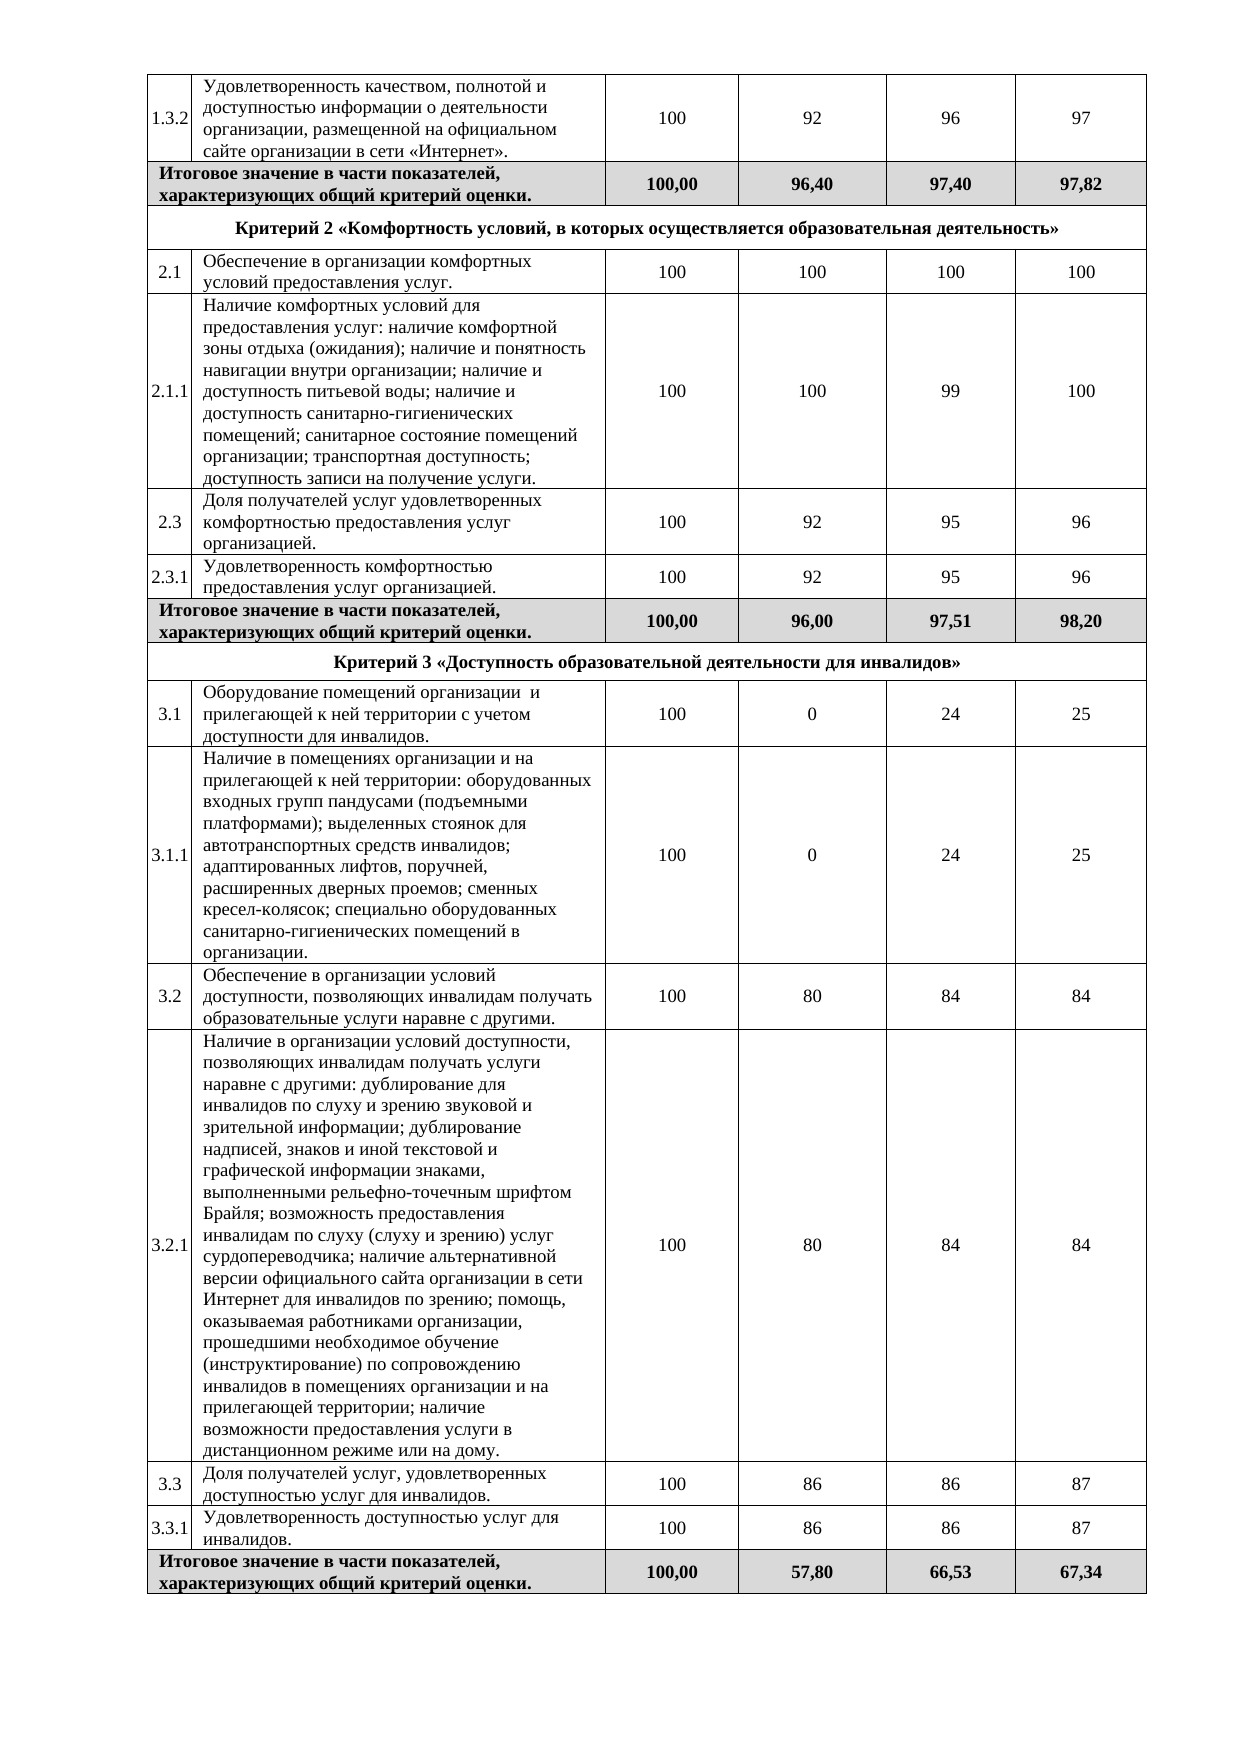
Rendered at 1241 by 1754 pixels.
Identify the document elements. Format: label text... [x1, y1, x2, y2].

table_cell 66,53 [887, 1550, 1015, 1593]
table_cell 24 [887, 747, 1015, 963]
table_cell 100 [606, 555, 738, 598]
table_cell 3.3.1 [148, 1506, 191, 1549]
table_cell 98,20 [1016, 599, 1146, 642]
table_cell 80 [739, 1030, 886, 1461]
table_cell 2.1.1 [148, 294, 191, 488]
table_cell Удовлетворенность качеством, полнотой и доступностью информации о деятельности организации, размещенной на официальном сайте организации в сети «Интернет». [192, 75, 605, 161]
table_cell Обеспечение в организации условий доступности, позволяющих инвалидам получать образовательные услуги наравне с другими. [192, 964, 605, 1028]
table_cell 100,00 [606, 599, 738, 642]
table_cell 92 [739, 489, 886, 554]
table_cell 100,00 [606, 162, 738, 205]
table_cell Наличие комфортных условий для предоставления услуг: наличие комфортной зоны отдыха (ожидания); наличие и понятность навигации внутри организации; наличие и доступность питьевой воды; наличие и доступность санитарно-гигиенических помещений; санитарное состояние помещений организации; транспортная доступность; доступность записи на получение услуги. [192, 294, 605, 488]
table_cell 3.1 [148, 681, 191, 746]
table_cell Критерий 3 «Доступность образовательной деятельности для инвалидов» [148, 643, 1146, 680]
table_cell 80 [739, 964, 886, 1028]
table_cell 99 [887, 294, 1015, 488]
table_cell 86 [739, 1506, 886, 1549]
table_cell 100 [606, 1506, 738, 1549]
table_cell 100 [606, 294, 738, 488]
table_cell Наличие в организации условий доступности, позволяющих инвалидам получать услуги наравне с другими: дублирование для инвалидов по слуху и зрению звуковой и зрительной информации; дублирование надписей, знаков и иной текстовой и графической информации знаками, выполненными рельефно-точечным шрифтом Брайля; возможность предоставления инвалидам по слуху (слуху и зрению) услуг сурдопереводчика; наличие альтернативной версии официального сайта организации в сети Интернет для инвалидов по зрению; помощь, оказываемая работниками организации, прошедшими необходимое обучение (инструктирование) по сопровождению инвалидов в помещениях организации и на прилегающей территории; наличие возможности предоставления услуги в дистанционном режиме или на дому. [192, 1030, 605, 1461]
table_cell Критерий 2 «Комфортность условий, в которых осуществляется образовательная деятельность» [148, 206, 1146, 249]
table_cell 2.1 [148, 250, 191, 293]
table_cell 25 [1016, 681, 1146, 746]
table_cell 100 [606, 1030, 738, 1461]
table_cell 3.2.1 [148, 1030, 191, 1461]
table_cell 92 [739, 555, 886, 598]
table_cell Доля получателей услуг удовлетворенных комфортностью предоставления услуг организацией. [192, 489, 605, 554]
table_cell 3.3 [148, 1462, 191, 1505]
table_cell Удовлетворенность доступностью услуг для инвалидов. [192, 1506, 605, 1549]
table_cell 95 [887, 489, 1015, 554]
table_cell 96 [1016, 555, 1146, 598]
table_cell Итоговое значение в части показателей, характеризующих общий критерий оценки. [148, 599, 605, 642]
table_cell 0 [739, 747, 886, 963]
table_cell 100 [606, 681, 738, 746]
table_cell 100 [606, 1462, 738, 1505]
table_cell 100 [606, 747, 738, 963]
table_cell 57,80 [739, 1550, 886, 1593]
table_cell 100 [606, 75, 738, 161]
table_cell 84 [887, 964, 1015, 1028]
table_cell 87 [1016, 1506, 1146, 1549]
table_cell 100 [887, 250, 1015, 293]
table_cell 100,00 [606, 1550, 738, 1593]
table_cell 100 [606, 489, 738, 554]
table_cell 87 [1016, 1462, 1146, 1505]
table_cell 3.1.1 [148, 747, 191, 963]
table_cell Удовлетворенность комфортностью предоставления услуг организацией. [192, 555, 605, 598]
table_cell 0 [739, 681, 886, 746]
table_cell 100 [1016, 250, 1146, 293]
table_cell 100 [739, 250, 886, 293]
table_cell 86 [739, 1462, 886, 1505]
table_cell 97,51 [887, 599, 1015, 642]
table_cell 96,00 [739, 599, 886, 642]
table_cell 100 [739, 294, 886, 488]
table_cell 97,82 [1016, 162, 1146, 205]
table_cell 67,34 [1016, 1550, 1146, 1593]
table_cell 84 [1016, 964, 1146, 1028]
table_cell 100 [606, 964, 738, 1028]
table_cell 100 [606, 250, 738, 293]
table_cell 92 [739, 75, 886, 161]
table_cell 86 [887, 1506, 1015, 1549]
table_cell 95 [887, 555, 1015, 598]
table_cell 24 [887, 681, 1015, 746]
table_cell Обеспечение в организации комфортных условий предоставления услуг. [192, 250, 605, 293]
table_cell 97 [1016, 75, 1146, 161]
table_cell 97,40 [887, 162, 1015, 205]
table_cell 1.3.2 [148, 75, 191, 161]
table_cell Доля получателей услуг, удовлетворенных доступностью услуг для инвалидов. [192, 1462, 605, 1505]
table_cell 96,40 [739, 162, 886, 205]
table_cell 96 [887, 75, 1015, 161]
table_cell 2.3 [148, 489, 191, 554]
table_cell Итоговое значение в части показателей, характеризующих общий критерий оценки. [148, 162, 605, 205]
table_cell 84 [1016, 1030, 1146, 1461]
table_cell 25 [1016, 747, 1146, 963]
table_cell 84 [887, 1030, 1015, 1461]
table_cell Наличие в помещениях организации и на прилегающей к ней территории: оборудованных входных групп пандусами (подъемными платформами); выделенных стоянок для автотранспортных средств инвалидов; адаптированных лифтов, поручней, расширенных дверных проемов; сменных кресел-колясок; специально оборудованных санитарно-гигиенических помещений в организации. [192, 747, 605, 963]
table_cell 2.3.1 [148, 555, 191, 598]
table_cell 86 [887, 1462, 1015, 1505]
table_cell Оборудование помещений организации и прилегающей к ней территории с учетом доступности для инвалидов. [192, 681, 605, 746]
table_cell 3.2 [148, 964, 191, 1028]
table_cell Итоговое значение в части показателей, характеризующих общий критерий оценки. [148, 1550, 605, 1593]
table_cell 100 [1016, 294, 1146, 488]
table_cell 96 [1016, 489, 1146, 554]
